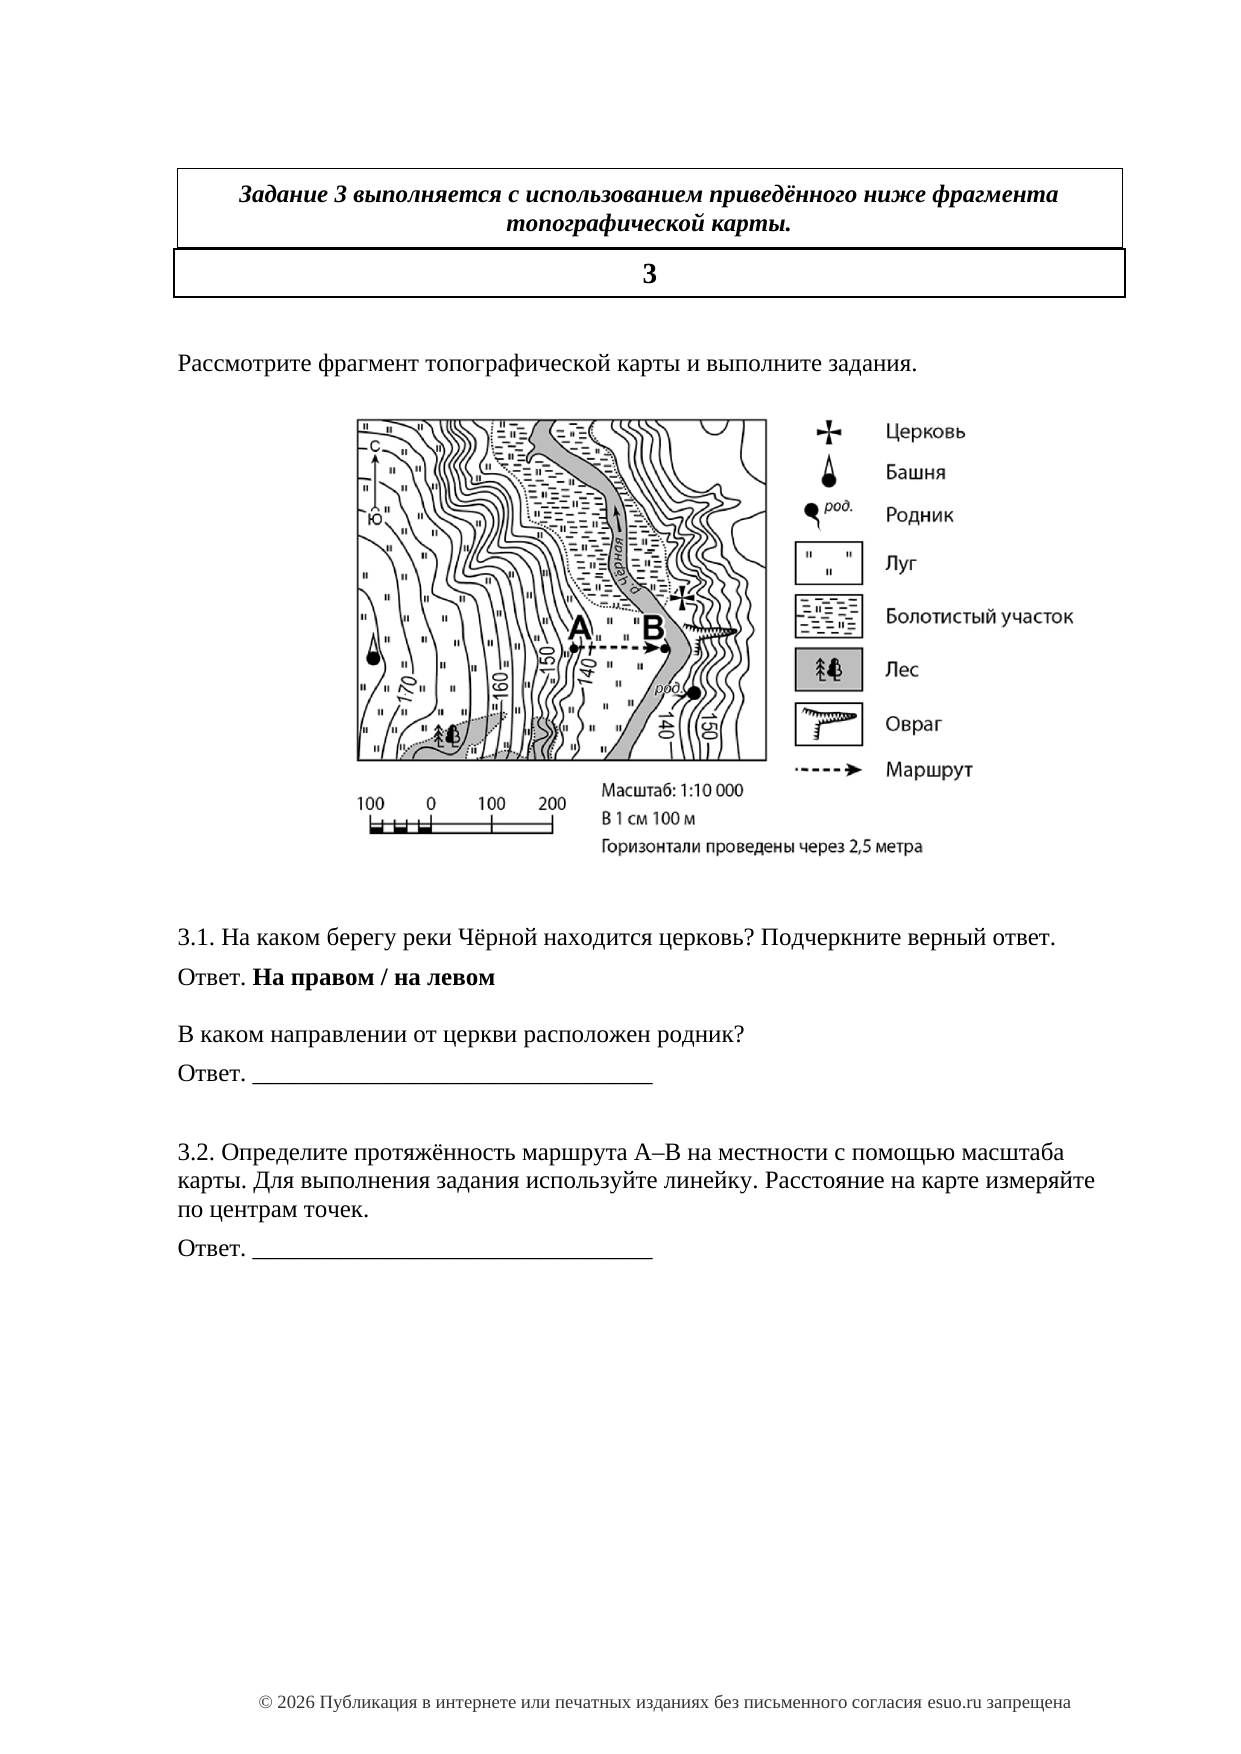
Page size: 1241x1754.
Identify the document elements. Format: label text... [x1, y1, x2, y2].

table_header Задание 3 выполняется с использованием приведённого ниже фрагмента топографической карты. [178, 169, 1122, 247]
text Рассмотрите фрагмент топографической карты и выполните задания. [177, 348, 1122, 377]
text Ответ. ________________________________ [177, 1058, 1122, 1087]
subtitle 3 [175, 250, 1124, 296]
text 3.2. Определите протяжённость маршрута А–В на местности с помощью масштаба карты. Для выполнения задания используйте линейку. Расстояние на карте измеряйте по центрам точек. [177, 1137, 1122, 1223]
text Ответ. На правом / на левом В каком направлении от церкви расположен родник? [177, 962, 1122, 1048]
picture [196, 387, 1142, 912]
text Ответ. ________________________________ [177, 1233, 1122, 1262]
text 3.1. На каком берегу реки Чёрной находится церковь? Подчеркните верный ответ. [177, 922, 1122, 951]
